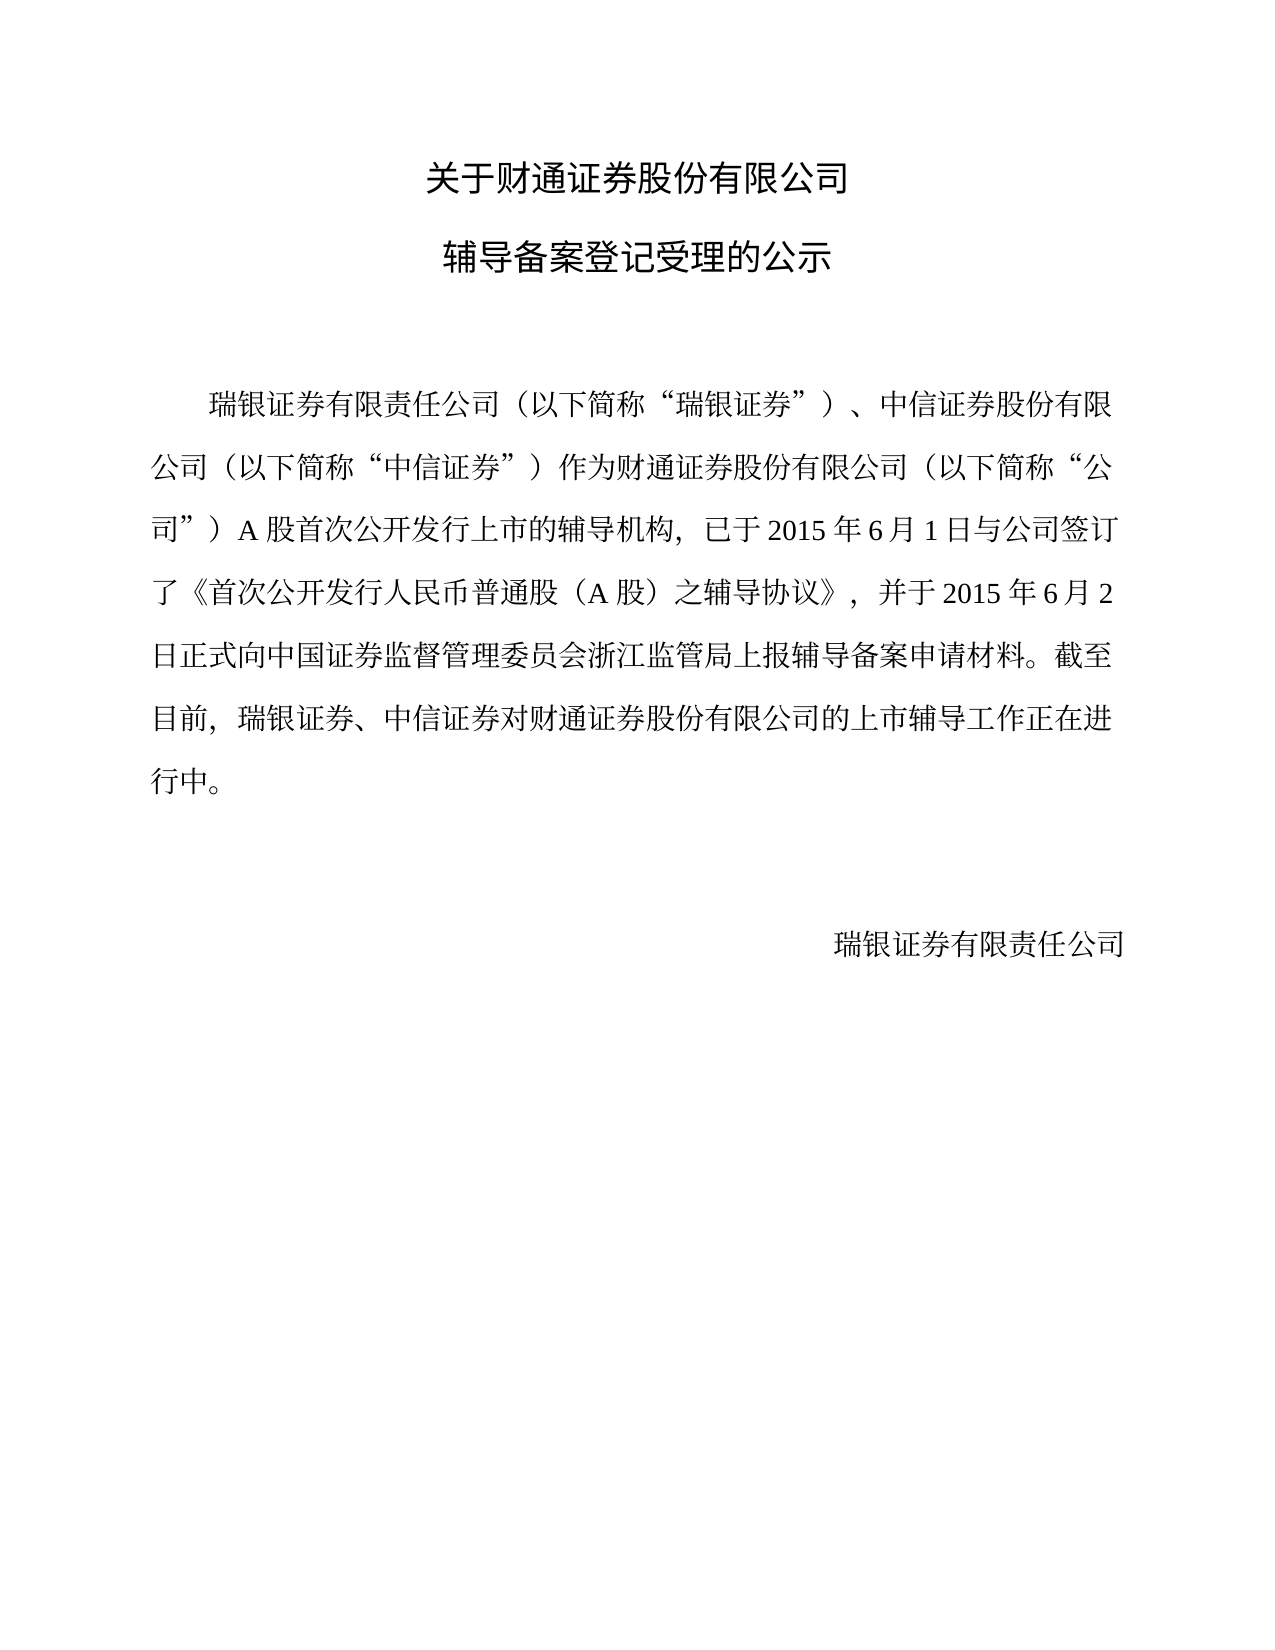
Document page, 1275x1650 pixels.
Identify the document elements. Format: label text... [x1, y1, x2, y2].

text 瑞银证券有限责任公司（以下简称“瑞银证券”）、中信证券股份有限公司（以下简称“中信证券”）作为财通证券股份有限公司（以下简称“公司”）A 股首次公开发行上市的辅导机构，已于2015 年6月1日与公司签订了《首次公开发行人民币普通股（A 股）之辅导协议》，并于2015 年6月2日正式向中国证券监督管理委员会浙江监管局上报辅导备案申请材料。截至目前，瑞银证券、中信证券对财通证券股份有限公司的上市辅导工作正在进行中。 [150, 382, 1125, 800]
text 关于财通证券股份有限公司 [150, 150, 1125, 201]
text 辅导备案登记受理的公示 [150, 230, 1125, 281]
text 瑞银证券有限责任公司 [150, 922, 1125, 964]
